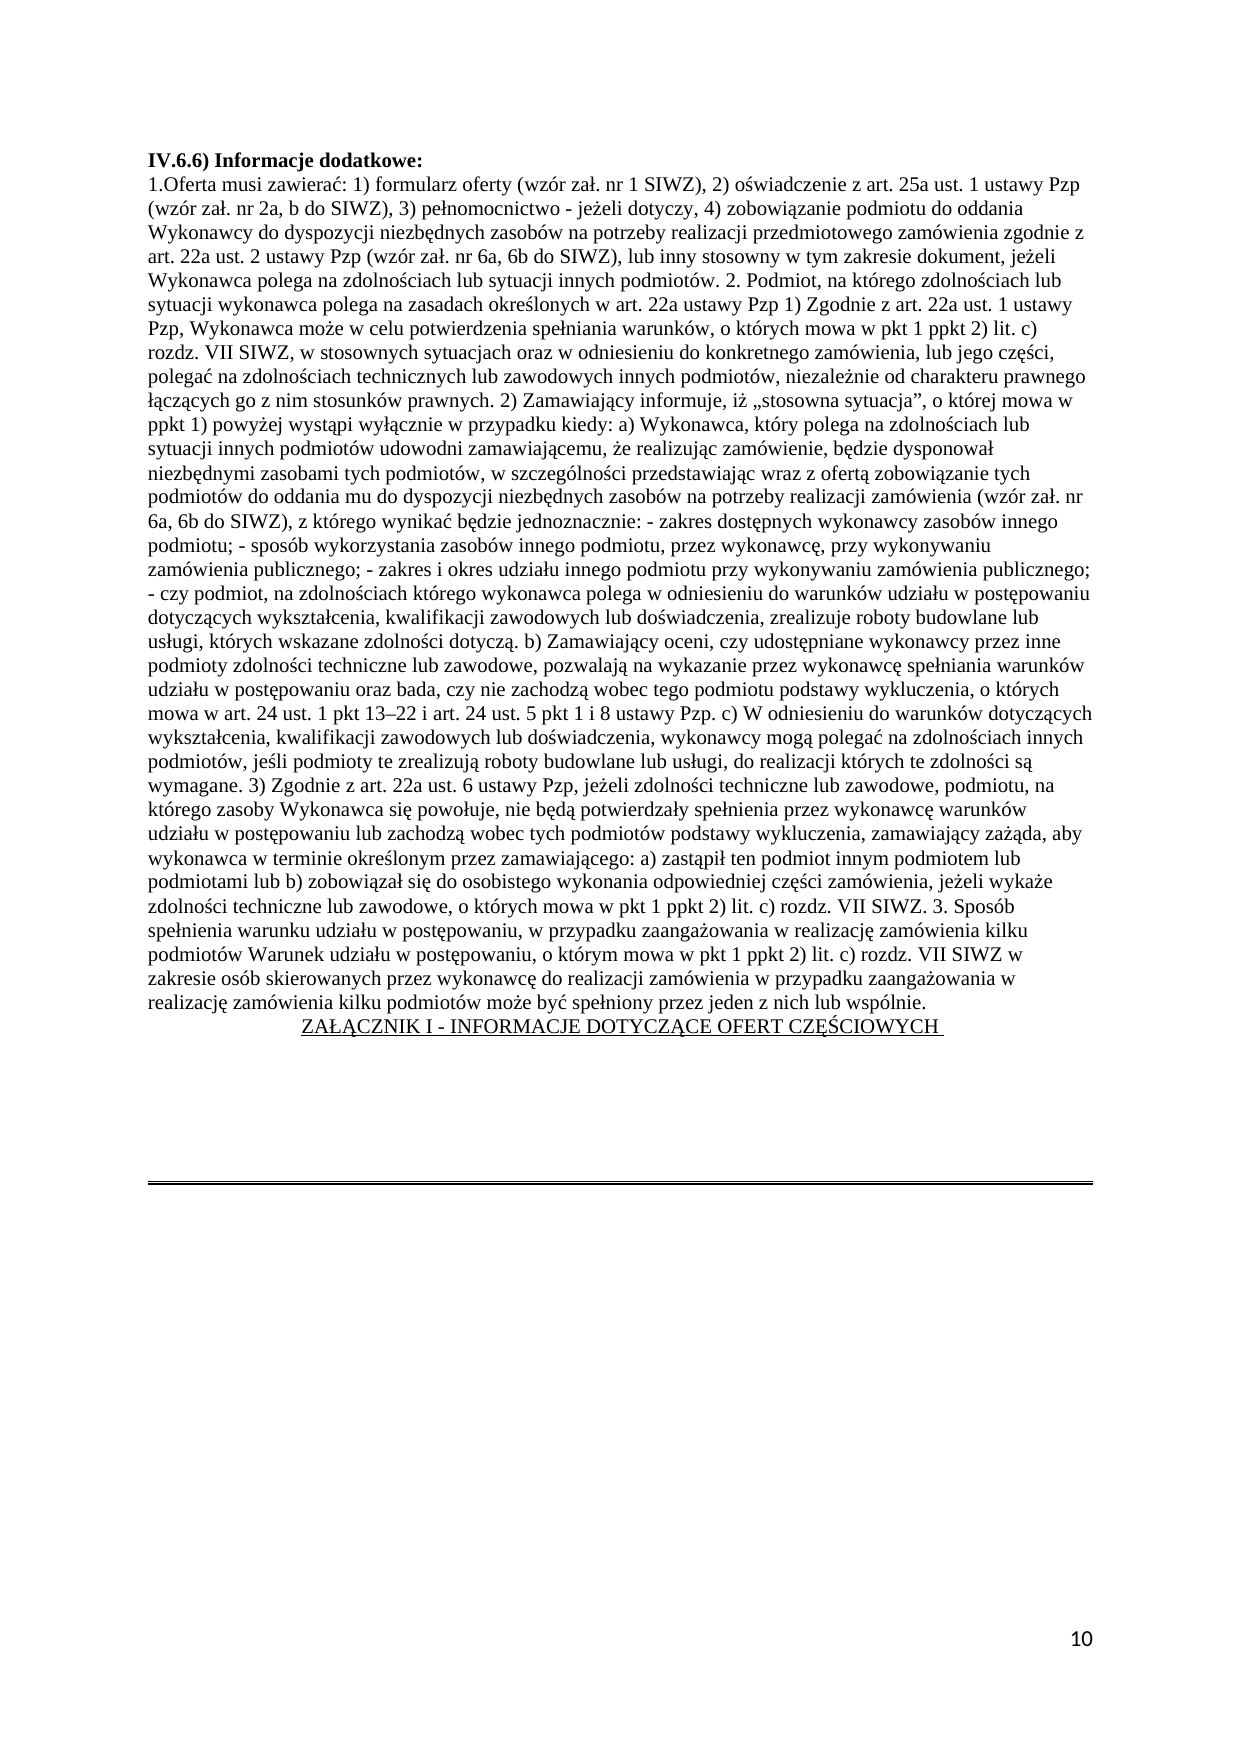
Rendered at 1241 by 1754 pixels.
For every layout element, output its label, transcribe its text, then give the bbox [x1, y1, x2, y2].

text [148, 148, 1093, 1014]
text ZAŁĄCZNIK I - INFORMACJE DOTYCZĄCE OFERT CZĘŚCIOWYCH [148, 1014, 1093, 1038]
